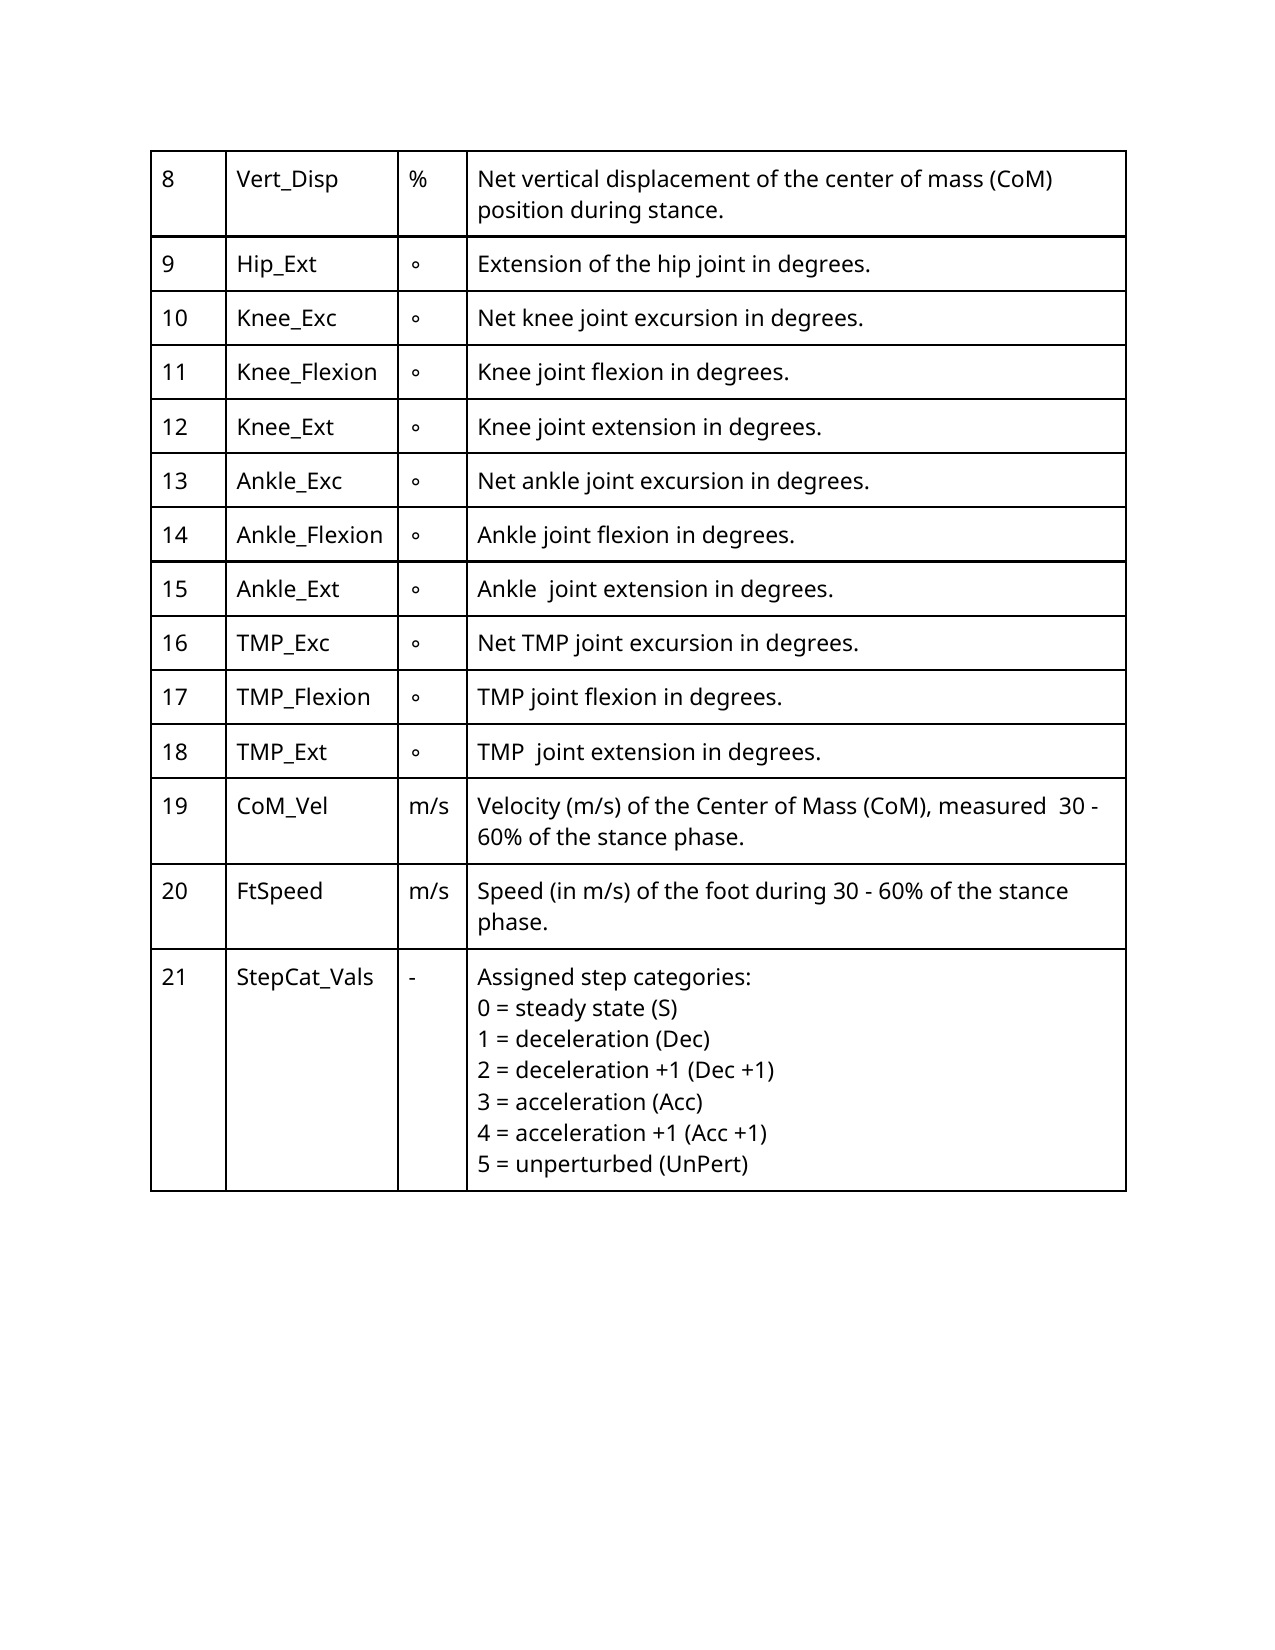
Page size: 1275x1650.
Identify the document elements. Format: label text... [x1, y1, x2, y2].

table_cell CoM_Vel [227, 779, 397, 862]
table_cell Extension of the hip joint in degrees. [468, 238, 1125, 289]
table_cell 9 [152, 238, 225, 289]
table_cell 12 [152, 400, 225, 452]
table_cell Velocity (m/s) of the Center of Mass (CoM), measured 30 - 60% of the stance phase. [468, 779, 1125, 862]
table_cell 21 [152, 950, 225, 1189]
table_cell Ankle_Flexion [227, 508, 397, 560]
table_cell Knee_Flexion [227, 346, 397, 398]
table_cell Ankle joint flexion in degrees. [468, 508, 1125, 560]
table_cell Ankle_Exc [227, 454, 397, 506]
table_cell Net knee joint excursion in degrees. [468, 292, 1125, 344]
table_cell Assigned step categories: 0 = steady state (S) 1 = deceleration (Dec) 2 = deceleration +1 (Dec +1) 3 = acceleration (Acc) 4 = acceleration +1 (Acc +1) 5 = unperturbed (UnPert) [468, 950, 1125, 1189]
table_cell 16 [152, 617, 225, 669]
table_cell m/s [399, 865, 466, 948]
table_cell m/s [399, 779, 466, 862]
table_cell 14 [152, 508, 225, 560]
table_cell 13 [152, 454, 225, 506]
table_cell 11 [152, 346, 225, 398]
table_cell ∘ [399, 671, 466, 723]
table_cell FtSpeed [227, 865, 397, 948]
table_cell ∘ [399, 454, 466, 506]
table_cell ∘ [399, 238, 466, 289]
table_cell 20 [152, 865, 225, 948]
table_cell ∘ [399, 292, 466, 344]
table_cell TMP_Exc [227, 617, 397, 669]
table_cell 19 [152, 779, 225, 862]
table_cell - [399, 950, 466, 1189]
table_cell TMP_Flexion [227, 671, 397, 723]
table_cell 8 [152, 152, 225, 235]
table_cell Knee joint extension in degrees. [468, 400, 1125, 452]
table_cell Net ankle joint excursion in degrees. [468, 454, 1125, 506]
table_cell Speed (in m/s) of the foot during 30 - 60% of the stance phase. [468, 865, 1125, 948]
table_cell Ankle_Ext [227, 563, 397, 614]
table_cell Net TMP joint excursion in degrees. [468, 617, 1125, 669]
table_cell Knee_Exc [227, 292, 397, 344]
table_cell Hip_Ext [227, 238, 397, 289]
table_cell Ankle joint extension in degrees. [468, 563, 1125, 614]
table_cell ∘ [399, 346, 466, 398]
table_cell TMP joint flexion in degrees. [468, 671, 1125, 723]
table_cell ∘ [399, 400, 466, 452]
table_cell % [399, 152, 466, 235]
table_cell TMP_Ext [227, 725, 397, 777]
table_cell 15 [152, 563, 225, 614]
table_cell ∘ [399, 617, 466, 669]
table_cell ∘ [399, 508, 466, 560]
table_cell TMP joint extension in degrees. [468, 725, 1125, 777]
table_cell Knee joint flexion in degrees. [468, 346, 1125, 398]
table_cell Knee_Ext [227, 400, 397, 452]
table_cell Vert_Disp [227, 152, 397, 235]
table_cell 17 [152, 671, 225, 723]
table_cell ∘ [399, 563, 466, 614]
table_cell 18 [152, 725, 225, 777]
table_cell StepCat_Vals [227, 950, 397, 1189]
table_cell Net vertical displacement of the center of mass (CoM) position during stance. [468, 152, 1125, 235]
table_cell 10 [152, 292, 225, 344]
table_cell ∘ [399, 725, 466, 777]
